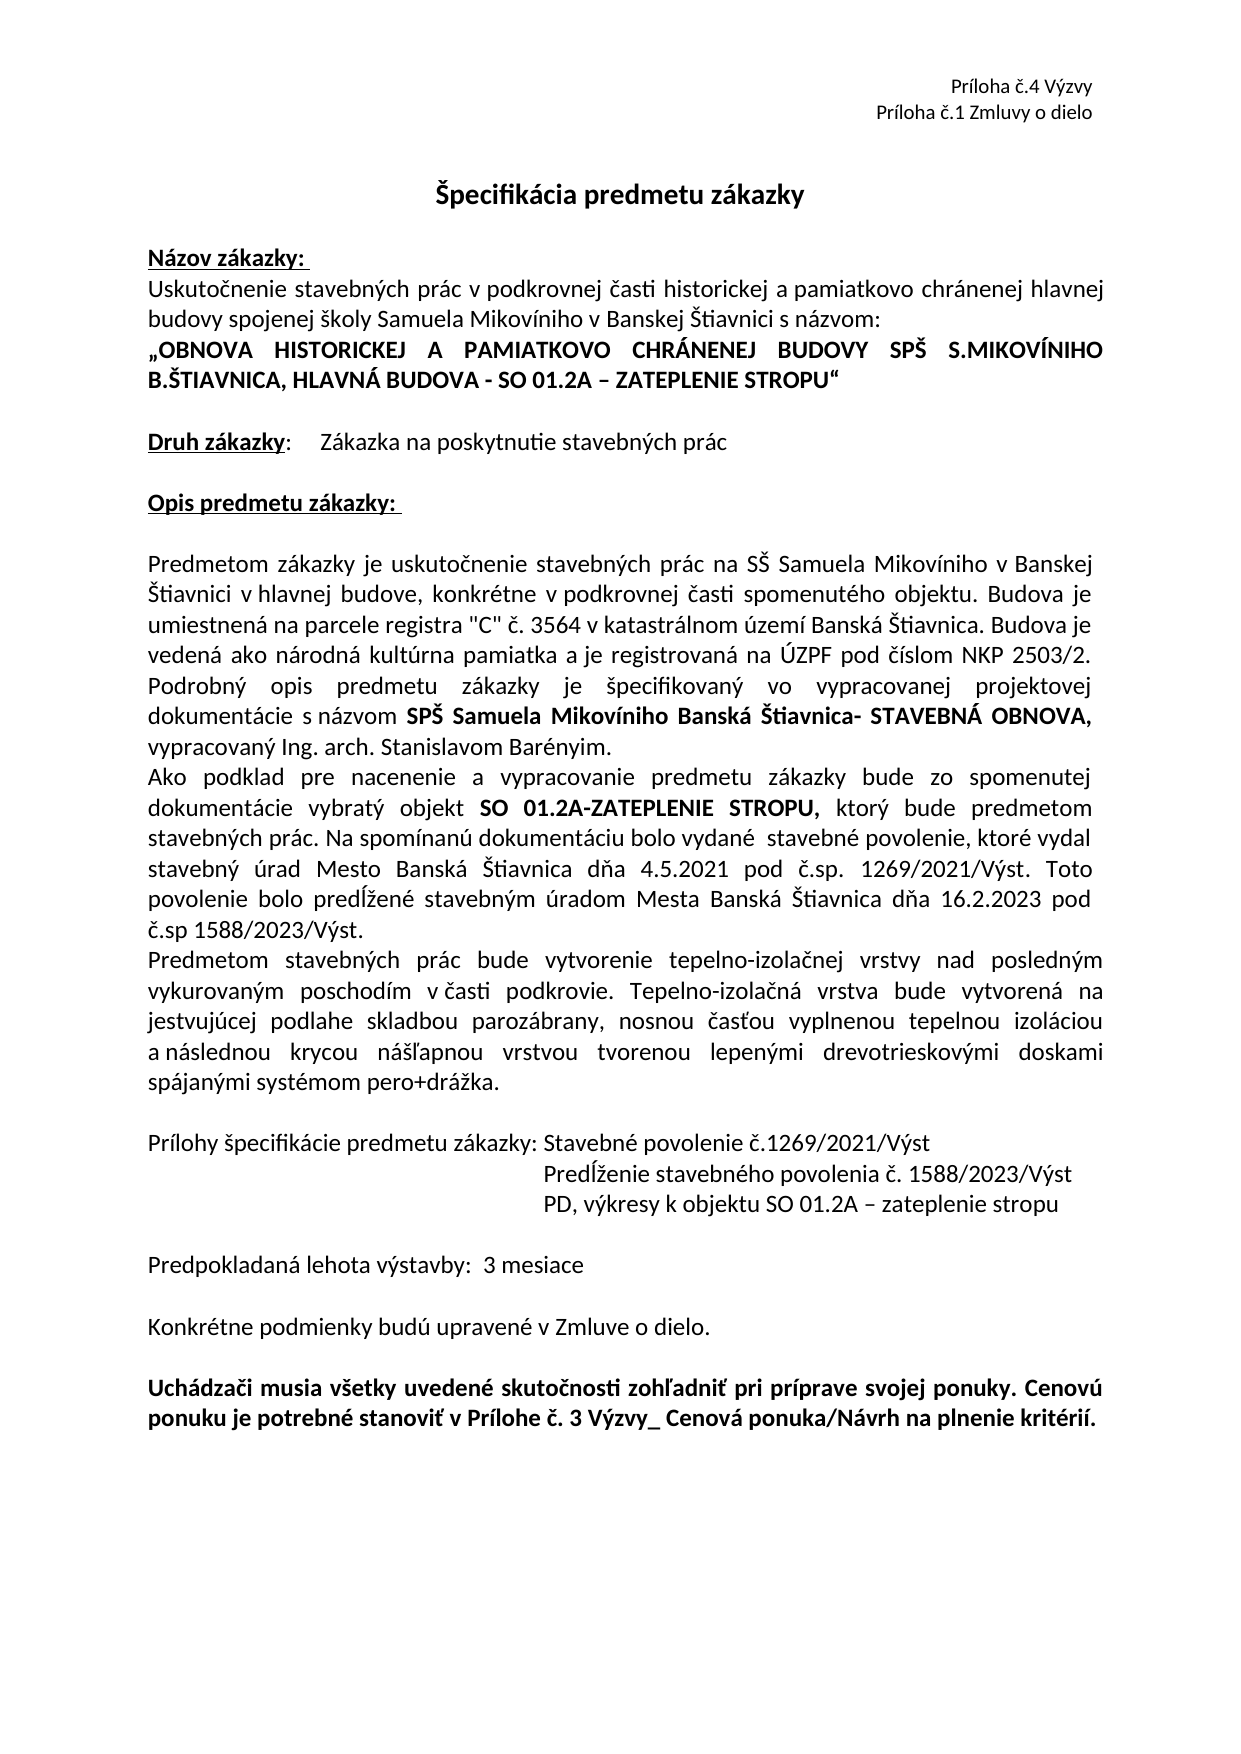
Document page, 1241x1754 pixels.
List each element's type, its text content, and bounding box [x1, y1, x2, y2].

text Opis predmetu zákazky: [148, 487, 1104, 517]
text „OBNOVA HISTORICKEJ A PAMIATKOVO CHRÁNENEJ BUDOVY SPŠ S.MIKOVÍNIHO B.ŠTIAVNICA, HLAVNÁ BUDOVA - SO 01.2A – ZATEPLENIE STROPU“ [148, 334, 1104, 395]
text Uchádzači musia všetky uvedené skutočnosti zohľadniť pri príprave svojej ponuky. Cenovú ponuku je potrebné stanoviť v Prílohe č. 3 Výzvy_ Cenová ponuka/Návrh na plnenie kritérií. [148, 1372, 1104, 1433]
text Predpokladaná lehota výstavby: 3 mesiace [148, 1250, 1104, 1280]
text Konkrétne podmienky budú upravené v Zmluve o dielo. [148, 1311, 1104, 1341]
text Druh zákazky: Zákazka na poskytnutie stavebných prác [148, 426, 1104, 456]
text Uskutočnenie stavebných prác v podkrovnej časti historickej a pamiatkovo chránenej hlavnej budovy spojenej školy Samuela Mikovíniho v Banskej Štiavnici s názvom: [148, 273, 1104, 334]
text Ako podklad pre nacenenie a vypracovanie predmetu zákazky bude zo spomenutej dokumentácie vybratý objekt SO 01.2A-ZATEPLENIE STROPU, ktorý bude predmetom stavebných prác. Na spomínanú dokumentáciu bolo vydané stavebné povolenie, ktoré vydal stavebný úrad Mesto Banská Štiavnica dňa 4.5.2021 pod č.sp. 1269/2021/Výst. Toto povolenie bolo predĺžené stavebným úradom Mesta Banská Štiavnica dňa 16.2.2023 pod č.sp 1588/2023/Výst. [148, 761, 1093, 944]
text Prílohy špecifikácie predmetu zákazky: Stavebné povolenie č.1269/2021/Výst [148, 1128, 1104, 1158]
text Špecifikácia predmetu zákazky [148, 176, 1093, 212]
text Predmetom stavebných prác bude vytvorenie tepelno-izolačnej vrstvy nad posledným vykurovaným poschodím v časti podkrovie. Tepelno-izolačná vrstva bude vytvorená na jestvujúcej podlahe skladbou parozábrany, nosnou časťou vyplnenou tepelnou izoláciou a následnou krycou nášľapnou vrstvou tvorenou lepenými drevotrieskovými doskami spájanými systémom pero+drážka. [148, 944, 1104, 1097]
text Názov zákazky: [148, 242, 1104, 273]
text PD, výkresy k objektu SO 01.2A – zateplenie stropu [148, 1189, 1104, 1219]
text Predĺženie stavebného povolenia č. 1588/2023/Výst [148, 1158, 1104, 1189]
text Predmetom zákazky je uskutočnenie stavebných prác na SŠ Samuela Mikovíniho v Banskej Štiavnici v hlavnej budove, konkrétne v podkrovnej časti spomenutého objektu. Budova je umiestnená na parcele registra "C" č. 3564 v katastrálnom území Banská Štiavnica. Budova je vedená ako národná kultúrna pamiatka a je registrovaná na ÚZPF pod číslom NKP 2503/2. Podrobný opis predmetu zákazky je špecifikovaný vo vypracovanej projektovej dokumentácie s názvom SPŠ Samuela Mikovíniho Banská Štiavnica- STAVEBNÁ OBNOVA, vypracovaný Ing. arch. Stanislavom Barényim. [148, 548, 1093, 761]
